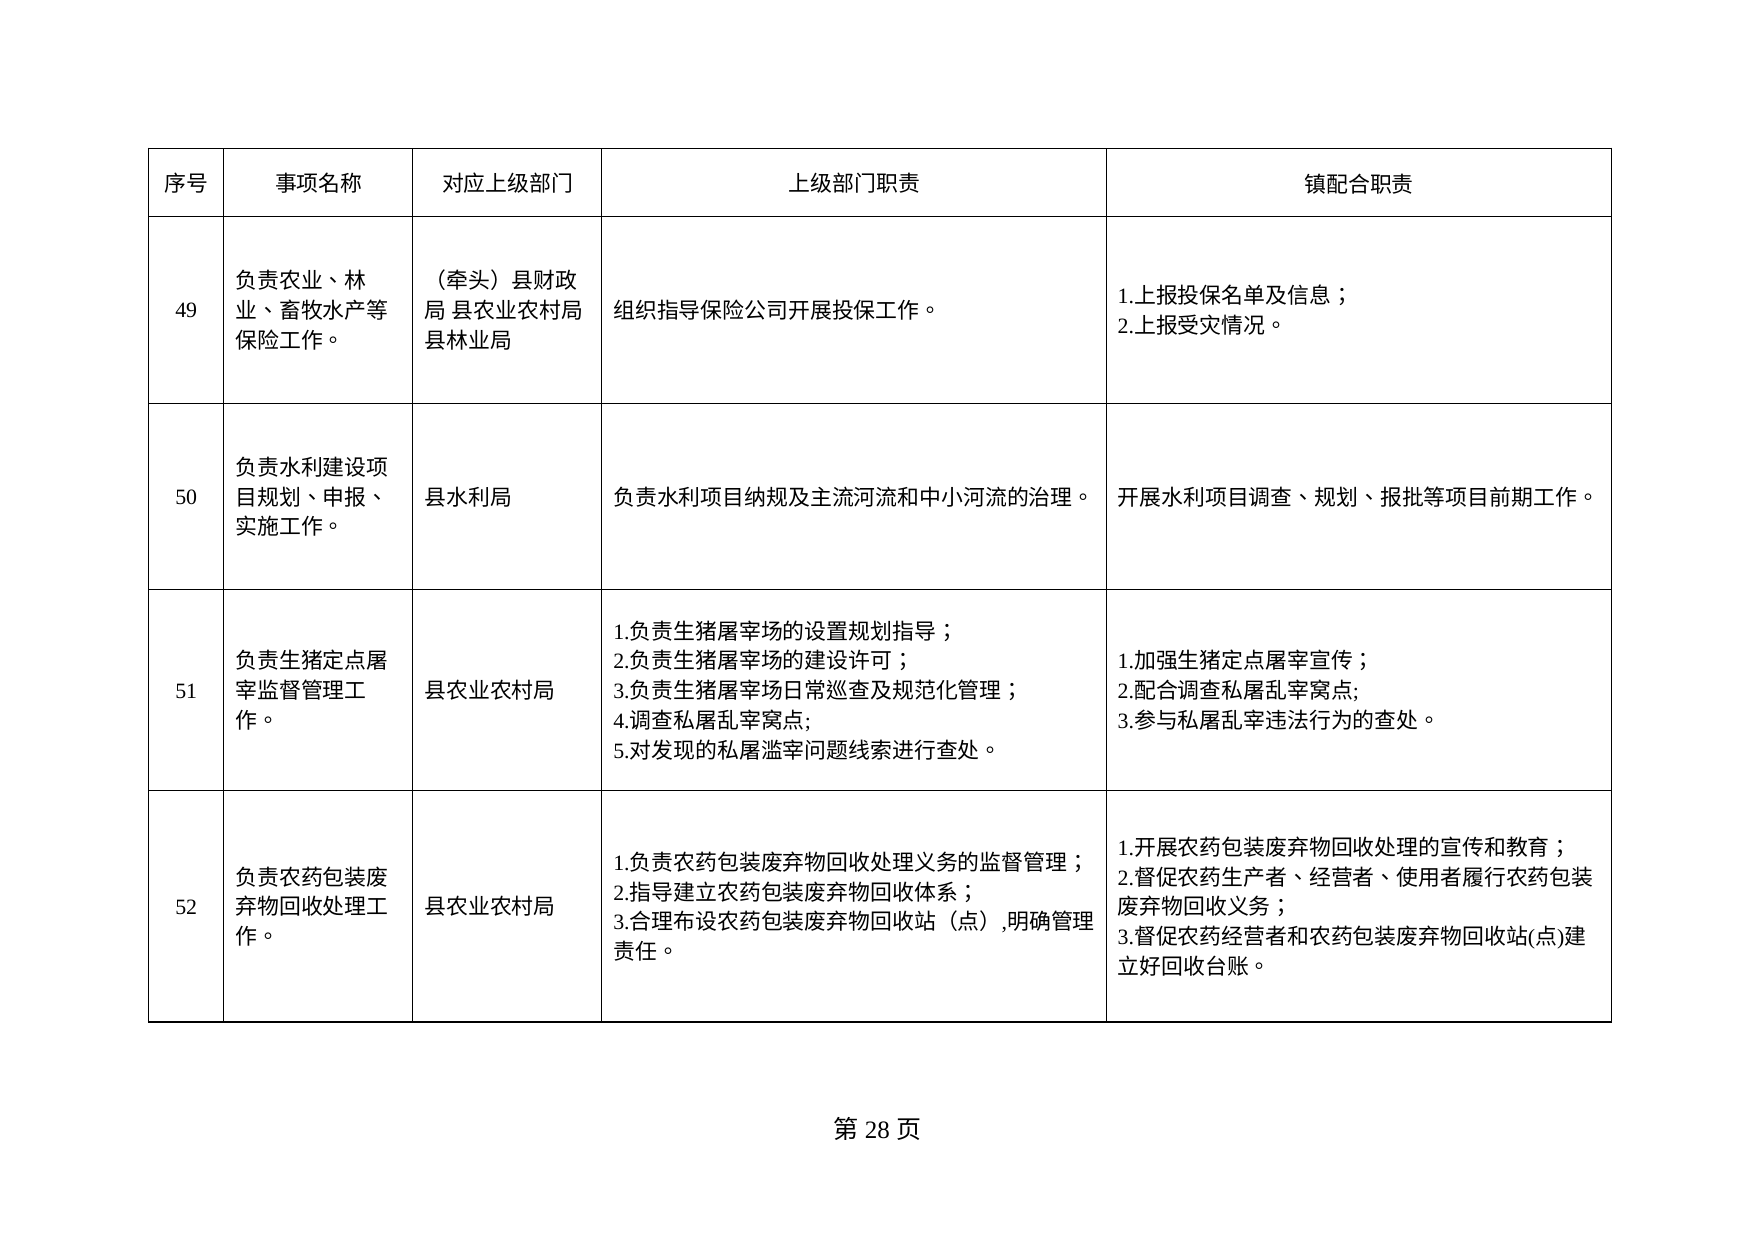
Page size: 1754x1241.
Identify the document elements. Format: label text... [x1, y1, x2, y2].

table_header 对应上级部门 [413, 149, 601, 216]
table_header 序号 [149, 149, 223, 216]
table_cell 县农业农村局 [413, 791, 601, 1021]
table_cell 1.负责生猪屠宰场的设置规划指导； 2.负责生猪屠宰场的建设许可； 3.负责生猪屠宰场日常巡查及规范化管理； 4.调查私屠乱宰窝点; 5.对发现的私屠滥宰问题线索进行查处。 [602, 590, 1106, 790]
table_cell 50 [149, 404, 223, 589]
table_header 事项名称 [224, 149, 412, 216]
table_cell 51 [149, 590, 223, 790]
table_cell 负责生猪定点屠宰监督管理工作。 [224, 590, 412, 790]
table_cell 负责水利项目纳规及主流河流和中小河流的治理。 [602, 404, 1106, 589]
table_cell 1.开展农药包装废弃物回收处理的宣传和教育； 2.督促农药生产者、经营者、使用者履行农药包装废弃物回收义务； 3.督促农药经营者和农药包装废弃物回收站(点)建立好回收台账。 [1107, 791, 1611, 1021]
table_header 镇配合职责 [1107, 149, 1611, 216]
table_cell 负责水利建设项目规划、申报、实施工作。 [224, 404, 412, 589]
table_cell 1.加强生猪定点屠宰宣传； 2.配合调查私屠乱宰窝点; 3.参与私屠乱宰违法行为的查处。 [1107, 590, 1611, 790]
table_cell 开展水利项目调查、规划、报批等项目前期工作。 [1107, 404, 1611, 589]
table_cell 49 [149, 217, 223, 403]
table_cell 1.负责农药包装废弃物回收处理义务的监督管理； 2.指导建立农药包装废弃物回收体系； 3.合理布设农药包装废弃物回收站（点）,明确管理责任。 [602, 791, 1106, 1021]
table_header 上级部门职责 [602, 149, 1106, 216]
table_cell （牵头）县财政局 县农业农村局 县林业局 [413, 217, 601, 403]
table_cell 组织指导保险公司开展投保工作。 [602, 217, 1106, 403]
table_cell 县水利局 [413, 404, 601, 589]
table_cell 负责农业、林业、畜牧水产等保险工作。 [224, 217, 412, 403]
table_cell 县农业农村局 [413, 590, 601, 790]
table_cell 1.上报投保名单及信息； 2.上报受灾情况。 [1107, 217, 1611, 403]
table_cell 负责农药包装废弃物回收处理工作。 [224, 791, 412, 1021]
table_cell 52 [149, 791, 223, 1021]
